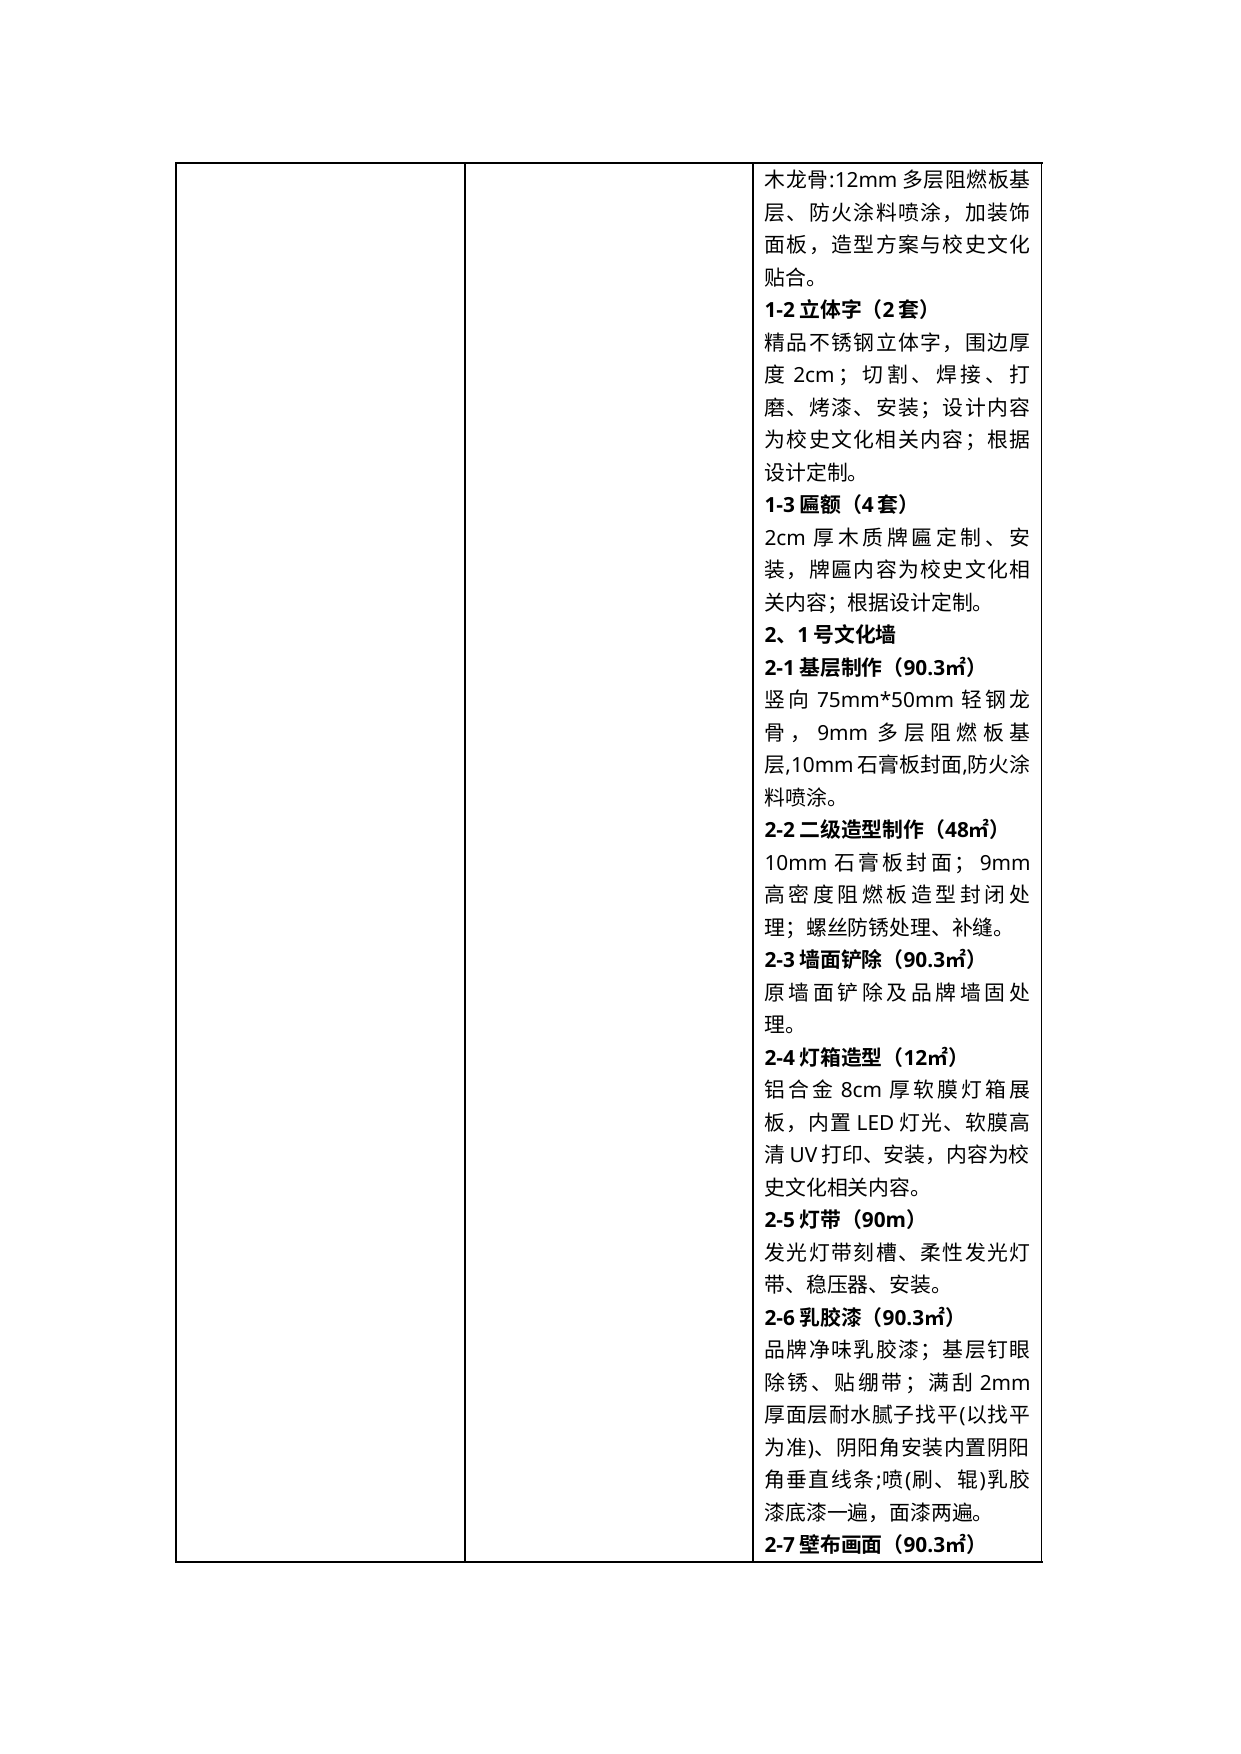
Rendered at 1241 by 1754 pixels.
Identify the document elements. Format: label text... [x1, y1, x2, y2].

table_cell [466, 164, 752, 1561]
table_cell 1 [177, 164, 464, 1561]
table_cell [754, 164, 1041, 1561]
